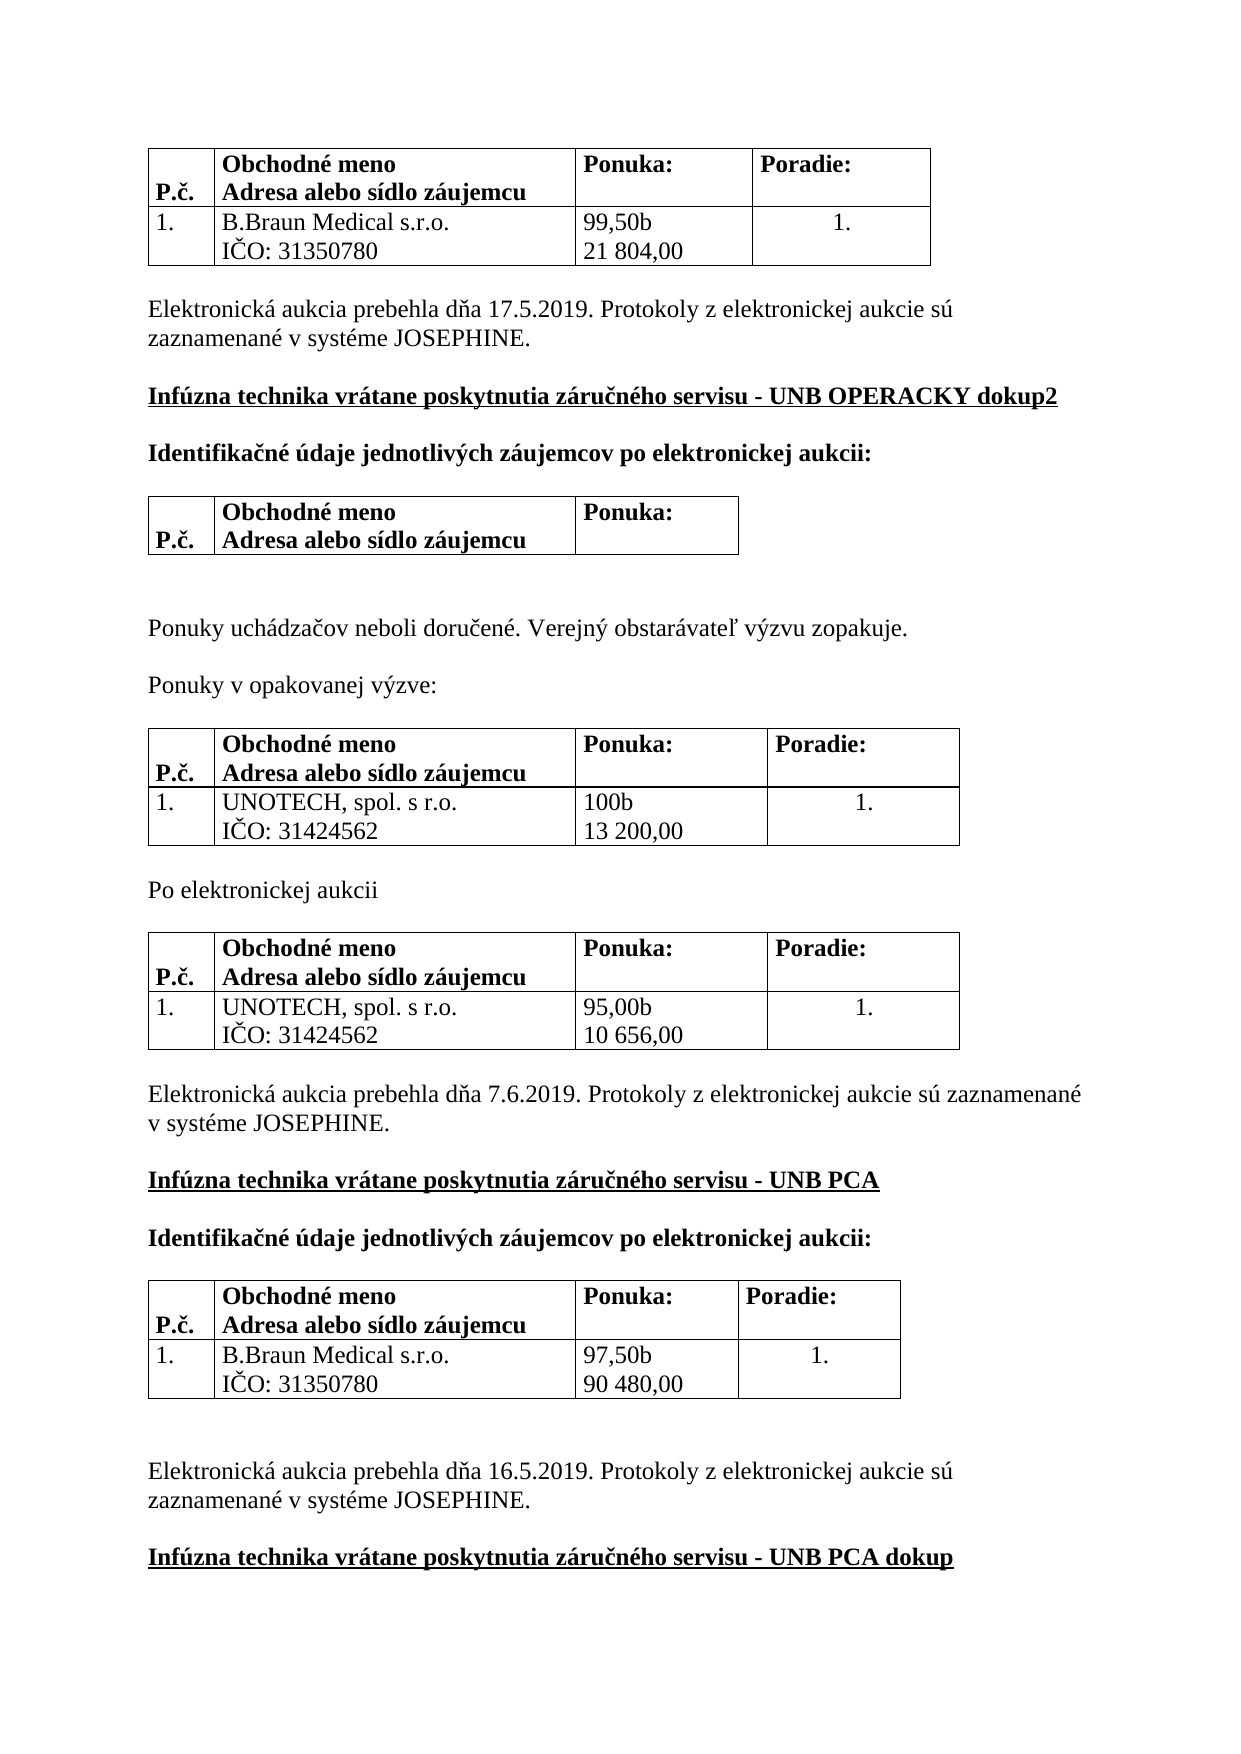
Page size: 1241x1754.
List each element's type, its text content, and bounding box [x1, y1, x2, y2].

table_header Poradie: [739, 1281, 900, 1339]
table_header Ponuka: [576, 1281, 738, 1339]
text Ponuky uchádzačov neboli doručené. Verejný obstarávateľ výzvu zopakuje. [148, 613, 1093, 642]
table_cell UNOTECH, spol. s r.o. IČO: 31424562 [215, 992, 575, 1049]
table_header P.č. [149, 933, 214, 991]
table_cell 1. [739, 1340, 900, 1397]
table_cell 97,50b 90 480,00 [576, 1340, 738, 1397]
text Po elektronickej aukcii [148, 875, 1093, 903]
table_header Obchodné meno Adresa alebo sídlo záujemcu [215, 149, 575, 206]
text Infúzna technika vrátane poskytnutia záručného servisu - UNB PCA [148, 1165, 1093, 1194]
table_cell B.Braun Medical s.r.o. IČO: 31350780 [215, 1340, 575, 1397]
text Elektronická aukcia prebehla dňa 17.5.2019. Protokoly z elektronickej aukcie sú zaznamenané v systéme JOSEPHINE. [148, 294, 1093, 352]
table_cell 1. [768, 788, 959, 845]
table_header Obchodné meno Adresa alebo sídlo záujemcu [215, 497, 575, 554]
table_header Ponuka: [576, 729, 767, 786]
table_header P.č. [149, 149, 214, 206]
text Elektronická aukcia prebehla dňa 7.6.2019. Protokoly z elektronickej aukcie sú zaznamenané v systéme JOSEPHINE. [148, 1079, 1093, 1137]
table_header Obchodné meno Adresa alebo sídlo záujemcu [215, 1281, 575, 1339]
table_header Ponuka: [576, 497, 738, 554]
table_cell 1. [149, 992, 214, 1049]
table_cell 95,00b 10 656,00 [576, 992, 767, 1049]
table_cell 100b 13 200,00 [576, 788, 767, 845]
table_cell 1. [753, 207, 930, 265]
table_header Ponuka: [576, 149, 752, 206]
table_cell 99,50b 21 804,00 [576, 207, 752, 265]
table_header Ponuka: [576, 933, 767, 991]
table_header Obchodné meno Adresa alebo sídlo záujemcu [215, 933, 575, 991]
table_header P.č. [149, 497, 214, 554]
table_cell 1. [149, 1340, 214, 1397]
table_header Obchodné meno Adresa alebo sídlo záujemcu [215, 729, 575, 786]
text Infúzna technika vrátane poskytnutia záručného servisu - UNB OPERACKY dokup2 [148, 381, 1093, 409]
table_cell 1. [149, 788, 214, 845]
table_header P.č. [149, 729, 214, 786]
table_cell B.Braun Medical s.r.o. IČO: 31350780 [215, 207, 575, 265]
table_cell UNOTECH, spol. s r.o. IČO: 31424562 [215, 788, 575, 845]
table_header Poradie: [768, 729, 959, 786]
table_header Poradie: [753, 149, 930, 206]
text Ponuky v opakovanej výzve: [148, 670, 1093, 699]
table_cell 1. [768, 992, 959, 1049]
text Identifikačné údaje jednotlivých záujemcov po elektronickej aukcii: [148, 438, 1093, 467]
text Infúzna technika vrátane poskytnutia záručného servisu - UNB PCA dokup [148, 1542, 1093, 1571]
text Identifikačné údaje jednotlivých záujemcov po elektronickej aukcii: [148, 1223, 1093, 1252]
table_header P.č. [149, 1281, 214, 1339]
table_header Poradie: [768, 933, 959, 991]
text Elektronická aukcia prebehla dňa 16.5.2019. Protokoly z elektronickej aukcie sú zaznamenané v systéme JOSEPHINE. [148, 1456, 1093, 1513]
table_cell 1. [149, 207, 214, 265]
